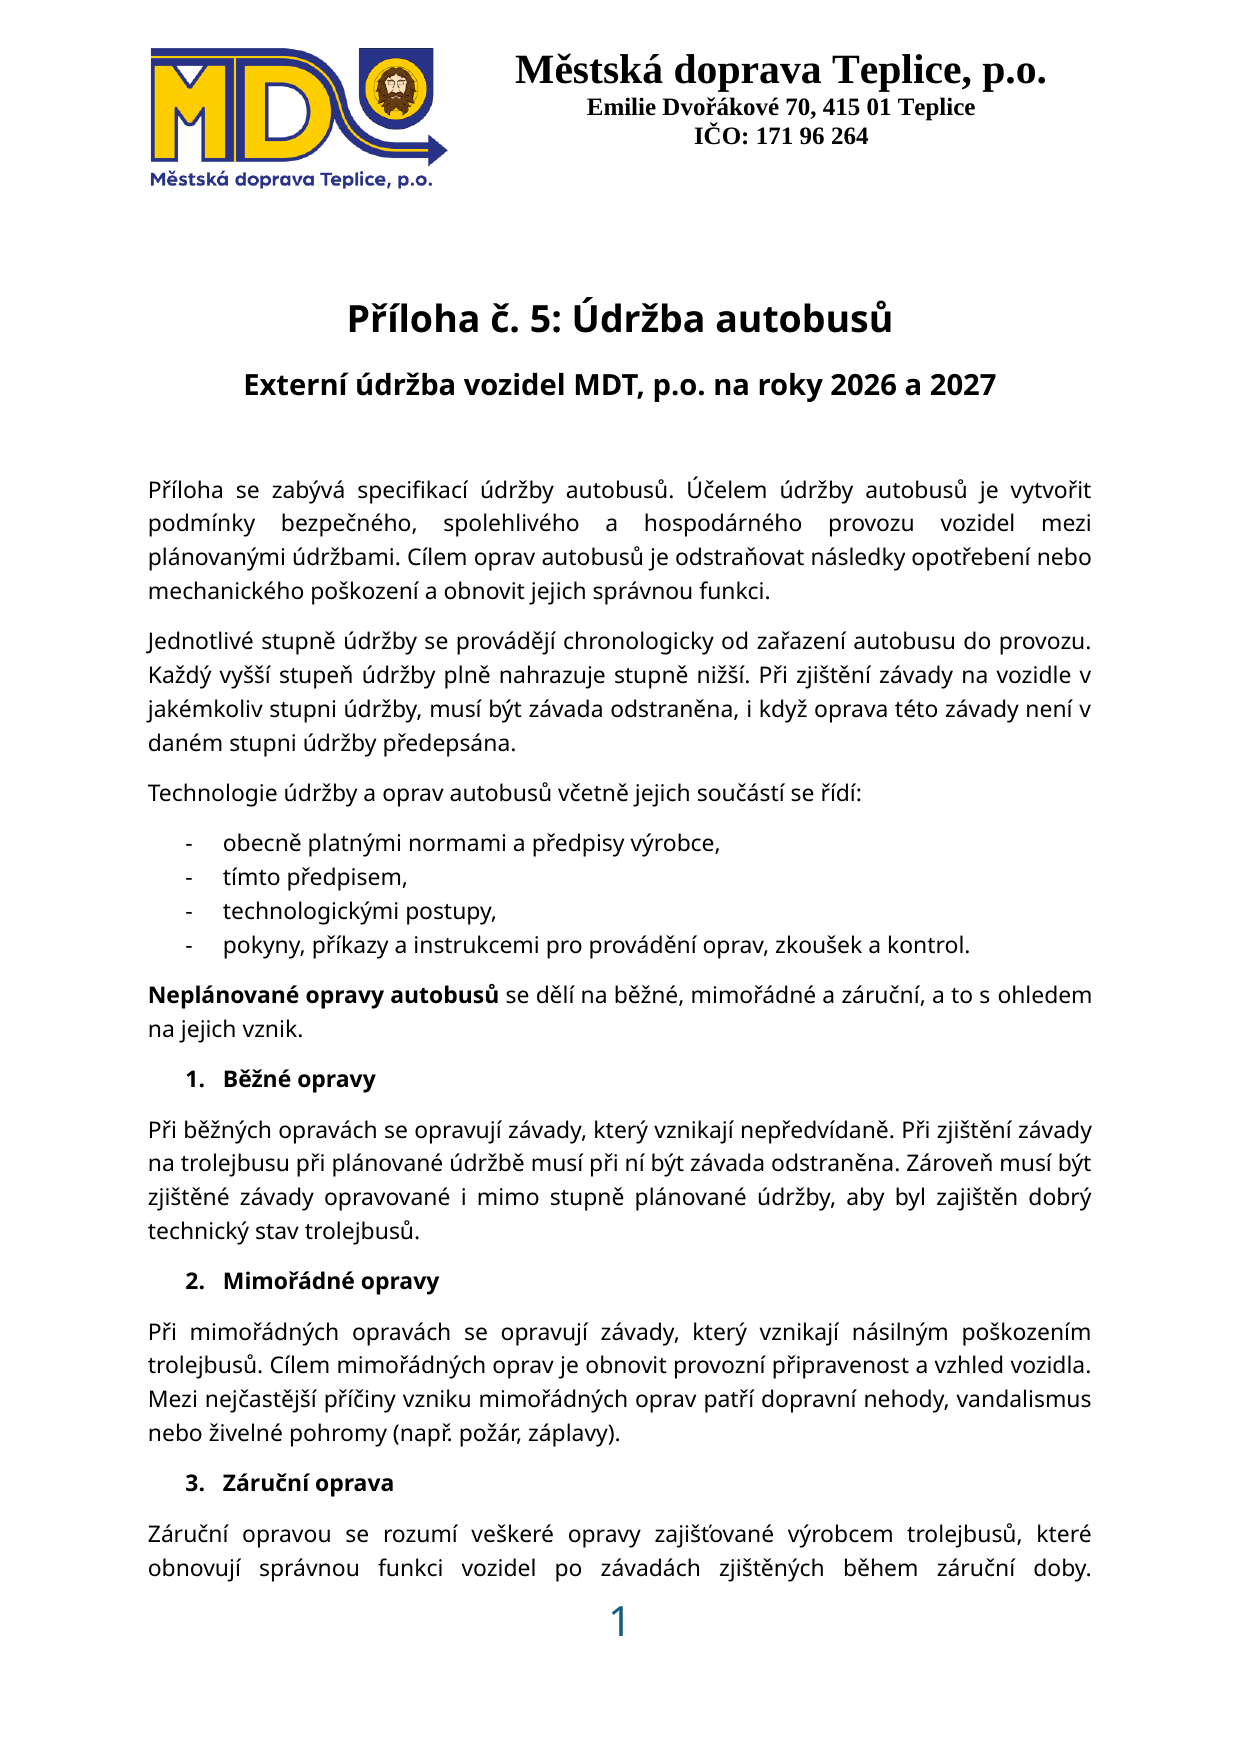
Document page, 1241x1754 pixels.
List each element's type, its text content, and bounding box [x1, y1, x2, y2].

text Při mimořádných opravách se opravují závady, který vznikají násilným poškozením trolejbusů. Cílem mimořádných oprav je obnovit provozní připravenost a vzhled vozidla. Mezi nejčastější příčiny vzniku mimořádných oprav patří dopravní nehody, vandalismus nebo živelné pohromy (např. požár, záplavy). [148, 1316, 1093, 1448]
text Externí údržba vozidel MDT, p.o. na roky 2026 a 2027 [148, 364, 1093, 403]
list obecně platnými normami a předpisy výrobce, [185, 827, 1093, 859]
list Běžné opravy [185, 1063, 1093, 1094]
text Příloha č. 5: Údržba autobusů [148, 292, 1093, 343]
list pokyny, příkazy a instrukcemi pro provádění oprav, zkoušek a kontrol. [185, 929, 1093, 960]
picture [147, 44, 451, 192]
text Emilie Dvořákové 70, 415 01 Teplice [451, 92, 1093, 121]
text IČO: 171 96 264 [451, 121, 1093, 150]
text Technologie údržby a oprav autobusů včetně jejich součástí se řídí: [148, 777, 1093, 808]
list Záruční oprava [185, 1467, 1093, 1499]
text Jednotlivé stupně údržby se provádějí chronologicky od zařazení autobusu do provozu. Každý vyšší stupeň údržby plně nahrazuje stupně nižší. Při zjištění závady na vozidle v jakémkoliv stupni údržby, musí být závada odstraněna, i když oprava této závady není v daném stupni údržby předepsána. [148, 625, 1093, 758]
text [148, 1518, 1093, 1583]
list tímto předpisem, [185, 861, 1093, 892]
text Neplánované opravy autobusů se dělí na běžné, mimořádné a záruční, a to s ohledem na jejich vznik. [148, 979, 1093, 1044]
list Mimořádné opravy [185, 1265, 1093, 1297]
text Městská doprava Teplice, p.o. [451, 44, 1093, 92]
text Při běžných opravách se opravují závady, který vznikají nepředvídaně. Při zjištění závady na trolejbusu při plánované údržbě musí při ní být závada odstraněna. Zároveň musí být zjištěné závady opravované i mimo stupně plánované údržby, aby byl zajištěn dobrý technický stav trolejbusů. [148, 1114, 1093, 1246]
list technologickými postupy, [185, 895, 1093, 926]
text Příloha se zabývá specifikací údržby autobusů. Účelem údržby autobusů je vytvořit podmínky bezpečného, spolehlivého a hospodárného provozu vozidel mezi plánovanými údržbami. Cílem oprav autobusů je odstraňovat následky opotřebení nebo mechanického poškození a obnovit jejich správnou funkci. [148, 474, 1093, 606]
